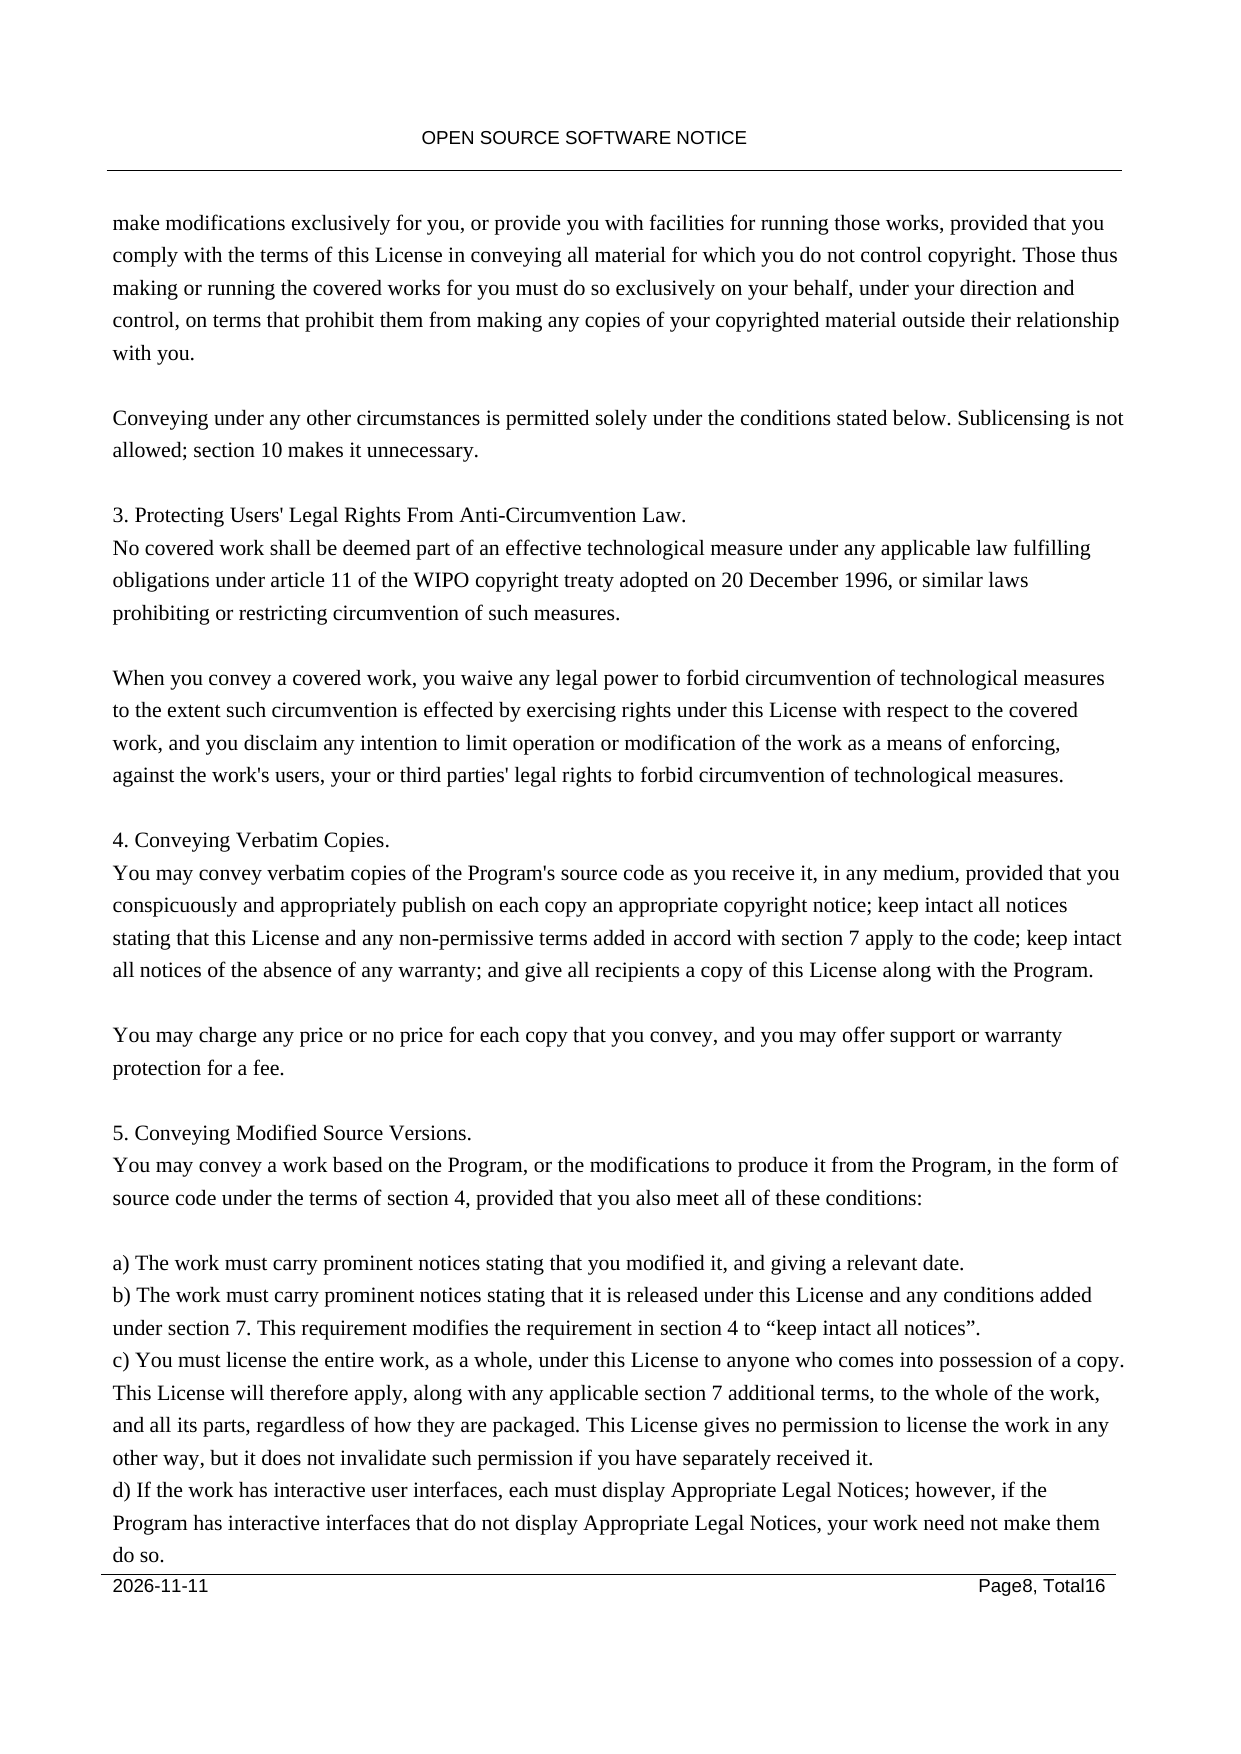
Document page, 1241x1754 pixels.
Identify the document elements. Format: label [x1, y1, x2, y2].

text [112, 206, 1128, 1571]
